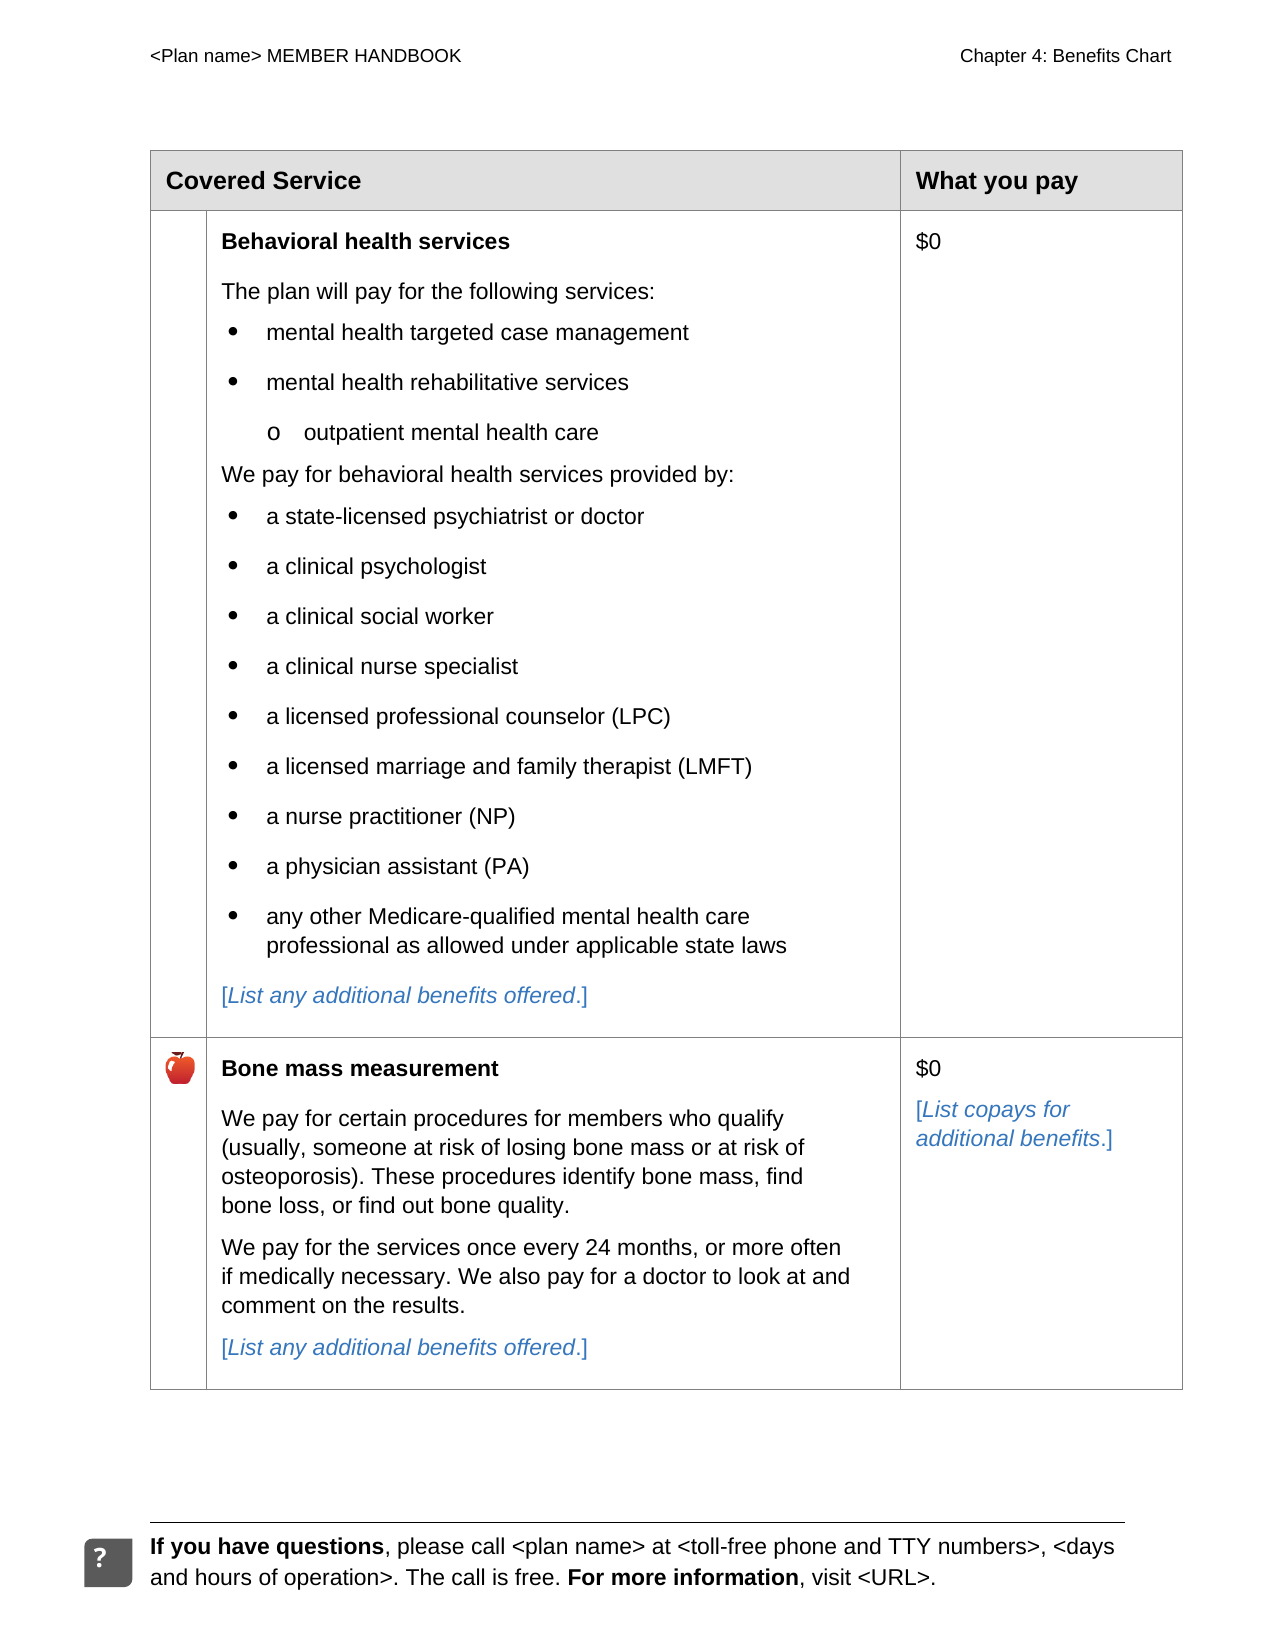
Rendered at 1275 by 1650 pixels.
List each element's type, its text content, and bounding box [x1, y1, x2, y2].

table_cell Behavioral health services The plan will pay for the following services: mental health targeted case management mental health rehabilitative services outpatient mental health care We pay for behavioral health services provided by: a state-licensed psychiatrist or doctor a clinical psychologist a clinical social worker a clinical nurse specialist a licensed professional counselor (LPC) a licensed marriage and family therapist (LMFT) a nurse practitioner (NP) a physician assistant (PA) any other Medicare-qualified mental health care professional as allowed under applicable state laws [List any additional benefits offered.] [207, 211, 900, 1037]
table_header Covered Service [151, 151, 900, 210]
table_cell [901, 1038, 1182, 1388]
table_cell [151, 1038, 206, 1388]
table_cell $0 [901, 211, 1182, 1037]
picture [165, 1052, 195, 1084]
table_header What you pay [901, 151, 1182, 210]
table_cell [151, 211, 206, 1037]
table_cell Bone mass measurement We pay for certain procedures for members who qualify (usually, someone at risk of losing bone mass or at risk of osteoporosis). These procedures identify bone mass, find bone loss, or find out bone quality. We pay for the services once every 24 months, or more often if medically necessary. We also pay for a doctor to look at and comment on the results. [List any additional benefits offered.] [207, 1038, 900, 1388]
